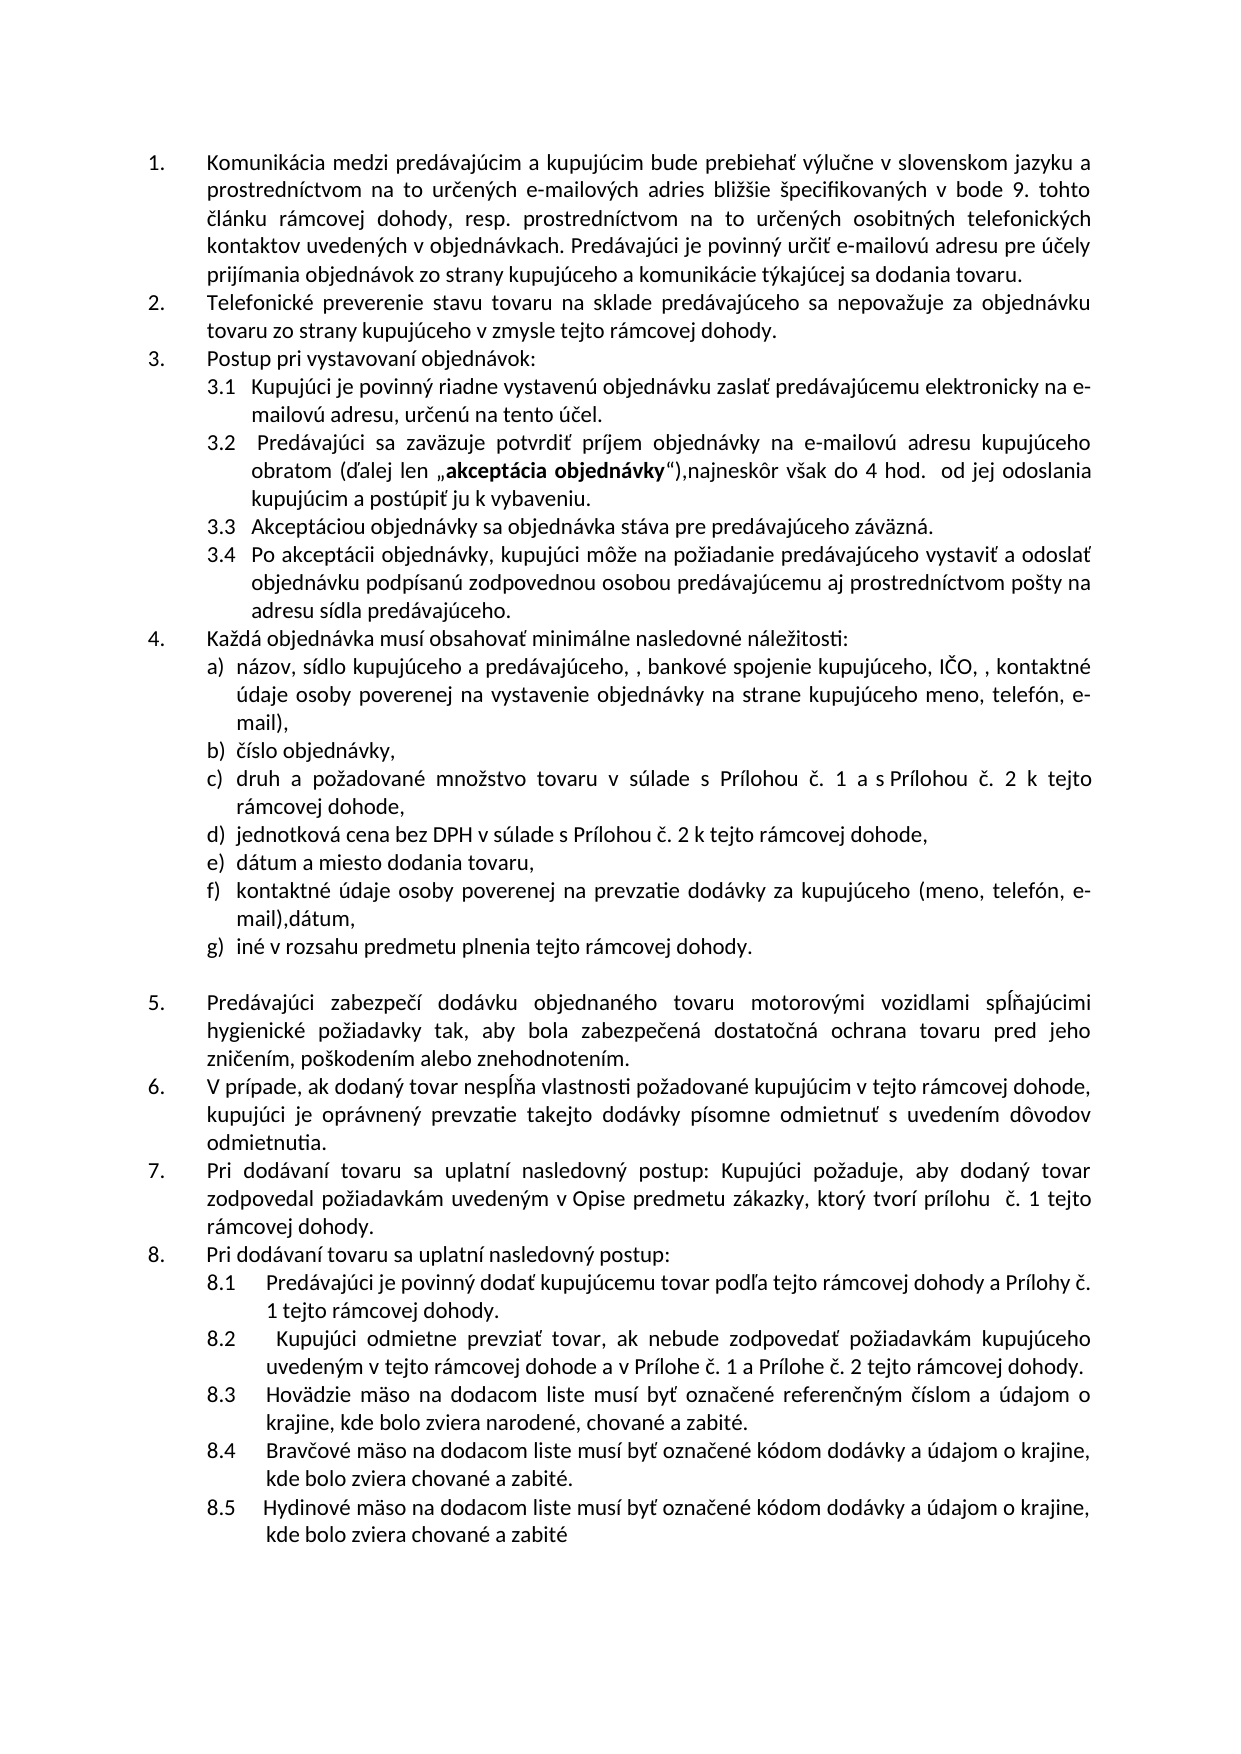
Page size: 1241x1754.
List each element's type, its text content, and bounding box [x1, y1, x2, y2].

text 3. Postup pri vystavovaní objednávok: [148, 344, 1093, 372]
text 8.2 Kupujúci odmietne prevziať tovar, ak nebude zodpovedať požiadavkám kupujúceho uvedeným v tejto rámcovej dohode a v Prílohe č. 1 a Prílohe č. 2 tejto rámcovej dohody. [207, 1324, 1093, 1381]
text 6. V prípade, ak dodaný tovar nespĺňa vlastnosti požadované kupujúcim v tejto rámcovej dohode, kupujúci je oprávnený prevzatie takejto dodávky písomne odmietnuť s uvedením dôvodov odmietnutia. [148, 1072, 1093, 1156]
text 3.3 Akceptáciou objednávky sa objednávka stáva pre predávajúceho záväzná. [207, 512, 1093, 540]
text 8.4 Bravčové mäso na dodacom liste musí byť označené kódom dodávky a údajom o krajine, kde bolo zviera chované a zabité. [207, 1437, 1093, 1493]
text 2. Telefonické preverenie stavu tovaru na sklade predávajúceho sa nepovažuje za objednávku tovaru zo strany kupujúceho v zmysle tejto rámcovej dohody. [148, 288, 1093, 344]
text f) kontaktné údaje osoby poverenej na prevzatie dodávky za kupujúceho (meno, telefón, e-mail),dátum, [207, 876, 1093, 932]
text d) jednotková cena bez DPH v súlade s Prílohou č. 2 k tejto rámcovej dohode, [207, 820, 1093, 848]
text 8. Pri dodávaní tovaru sa uplatní nasledovný postup: [148, 1240, 1093, 1268]
text 8.5 Hydinové mäso na dodacom liste musí byť označené kódom dodávky a údajom o krajine, kde bolo zviera chované a zabité [207, 1493, 1093, 1549]
text 4. Každá objednávka musí obsahovať minimálne nasledovné náležitosti: [148, 624, 1093, 652]
text c) druh a požadované množstvo tovaru v súlade s Prílohou č. 1 a s Prílohou č. 2 k tejto rámcovej dohode, [207, 764, 1093, 820]
text 7. Pri dodávaní tovaru sa uplatní nasledovný postup: Kupujúci požaduje, aby dodaný tovar zodpovedal požiadavkám uvedeným v Opise predmetu zákazky, ktorý tvorí prílohu č. 1 tejto rámcovej dohody. [148, 1156, 1093, 1240]
text 3.4 Po akceptácii objednávky, kupujúci môže na požiadanie predávajúceho vystaviť a odoslať objednávku podpísanú zodpovednou osobou predávajúcemu aj prostredníctvom pošty na adresu sídla predávajúceho. [207, 540, 1093, 624]
text 8.3 Hovädzie mäso na dodacom liste musí byť označené referenčným číslom a údajom o krajine, kde bolo zviera narodené, chované a zabité. [207, 1381, 1093, 1437]
text 1. Komunikácia medzi predávajúcim a kupujúcim bude prebiehať výlučne v slovenskom jazyku a prostredníctvom na to určených e-mailových adries bližšie špecifikovaných v bode 9. tohto článku rámcovej dohody, resp. prostredníctvom na to určených osobitných telefonických kontaktov uvedených v objednávkach. Predávajúci je povinný určiť e-mailovú adresu pre účely prijímania objednávok zo strany kupujúceho a komunikácie týkajúcej sa dodania tovaru. [148, 148, 1093, 288]
text 3.1 Kupujúci je povinný riadne vystavenú objednávku zaslať predávajúcemu elektronicky na e-mailovú adresu, určenú na tento účel. [207, 372, 1093, 428]
text a) názov, sídlo kupujúceho a predávajúceho, , bankové spojenie kupujúceho, IČO, , kontaktné údaje osoby poverenej na vystavenie objednávky na strane kupujúceho meno, telefón, e-mail), [207, 652, 1093, 736]
text 5. Predávajúci zabezpečí dodávku objednaného tovaru motorovými vozidlami spĺňajúcimi hygienické požiadavky tak, aby bola zabezpečená dostatočná ochrana tovaru pred jeho zničením, poškodením alebo znehodnotením. [148, 988, 1093, 1072]
text 3.2 Predávajúci sa zaväzuje potvrdiť príjem objednávky na e-mailovú adresu kupujúceho obratom (ďalej len „akceptácia objednávky“),najneskôr však do 4 hod. od jej odoslania kupujúcim a postúpiť ju k vybaveniu. [207, 428, 1093, 512]
text e) dátum a miesto dodania tovaru, [207, 848, 1093, 876]
text b) číslo objednávky, [207, 736, 1093, 764]
text g) iné v rozsahu predmetu plnenia tejto rámcovej dohody. [207, 932, 1093, 960]
text 8.1 Predávajúci je povinný dodať kupujúcemu tovar podľa tejto rámcovej dohody a Prílohy č. 1 tejto rámcovej dohody. [207, 1268, 1093, 1324]
